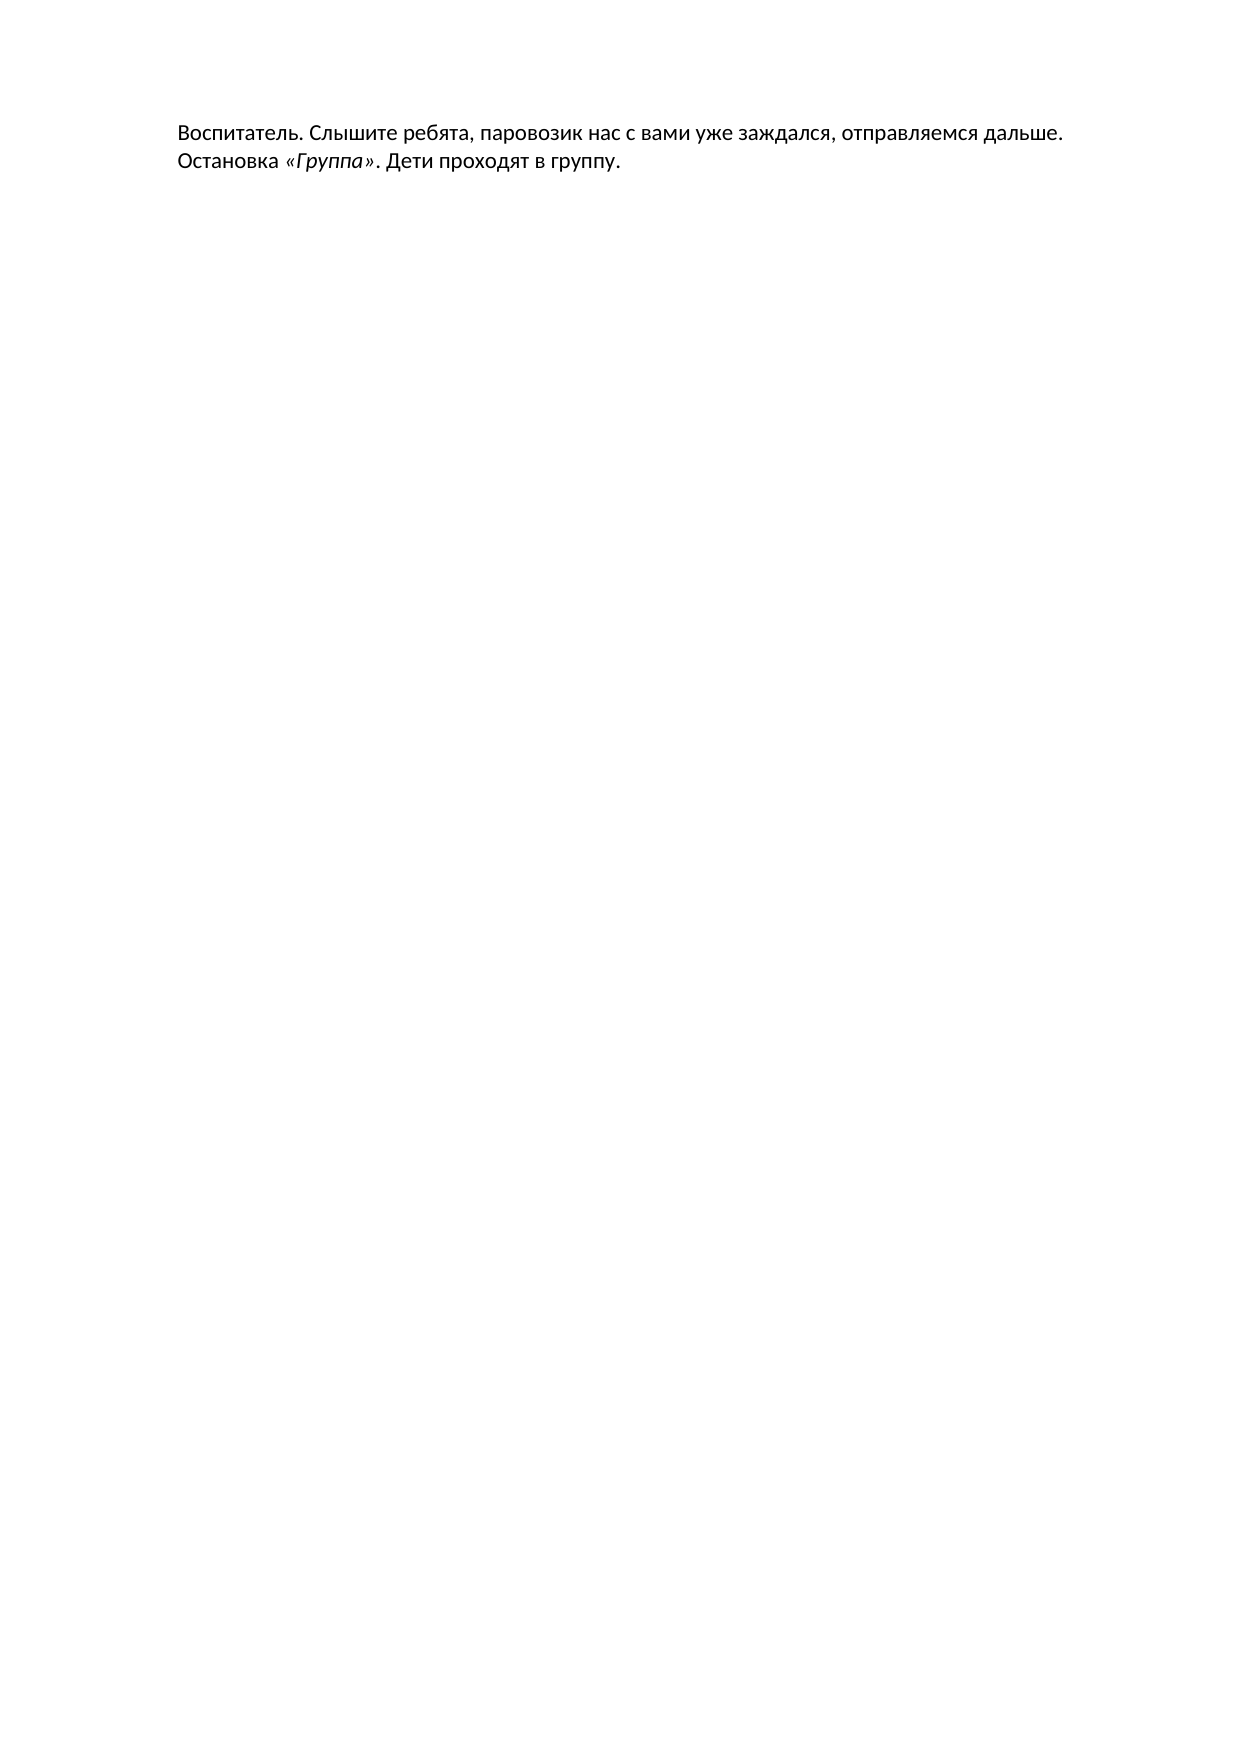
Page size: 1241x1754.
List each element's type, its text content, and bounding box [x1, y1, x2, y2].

text Воспитатель. Слышите ребята, паровозик нас с вами уже заждался, отправляемся дальше. Остановка «Группа». Дети проходят в группу. [177, 118, 1152, 174]
